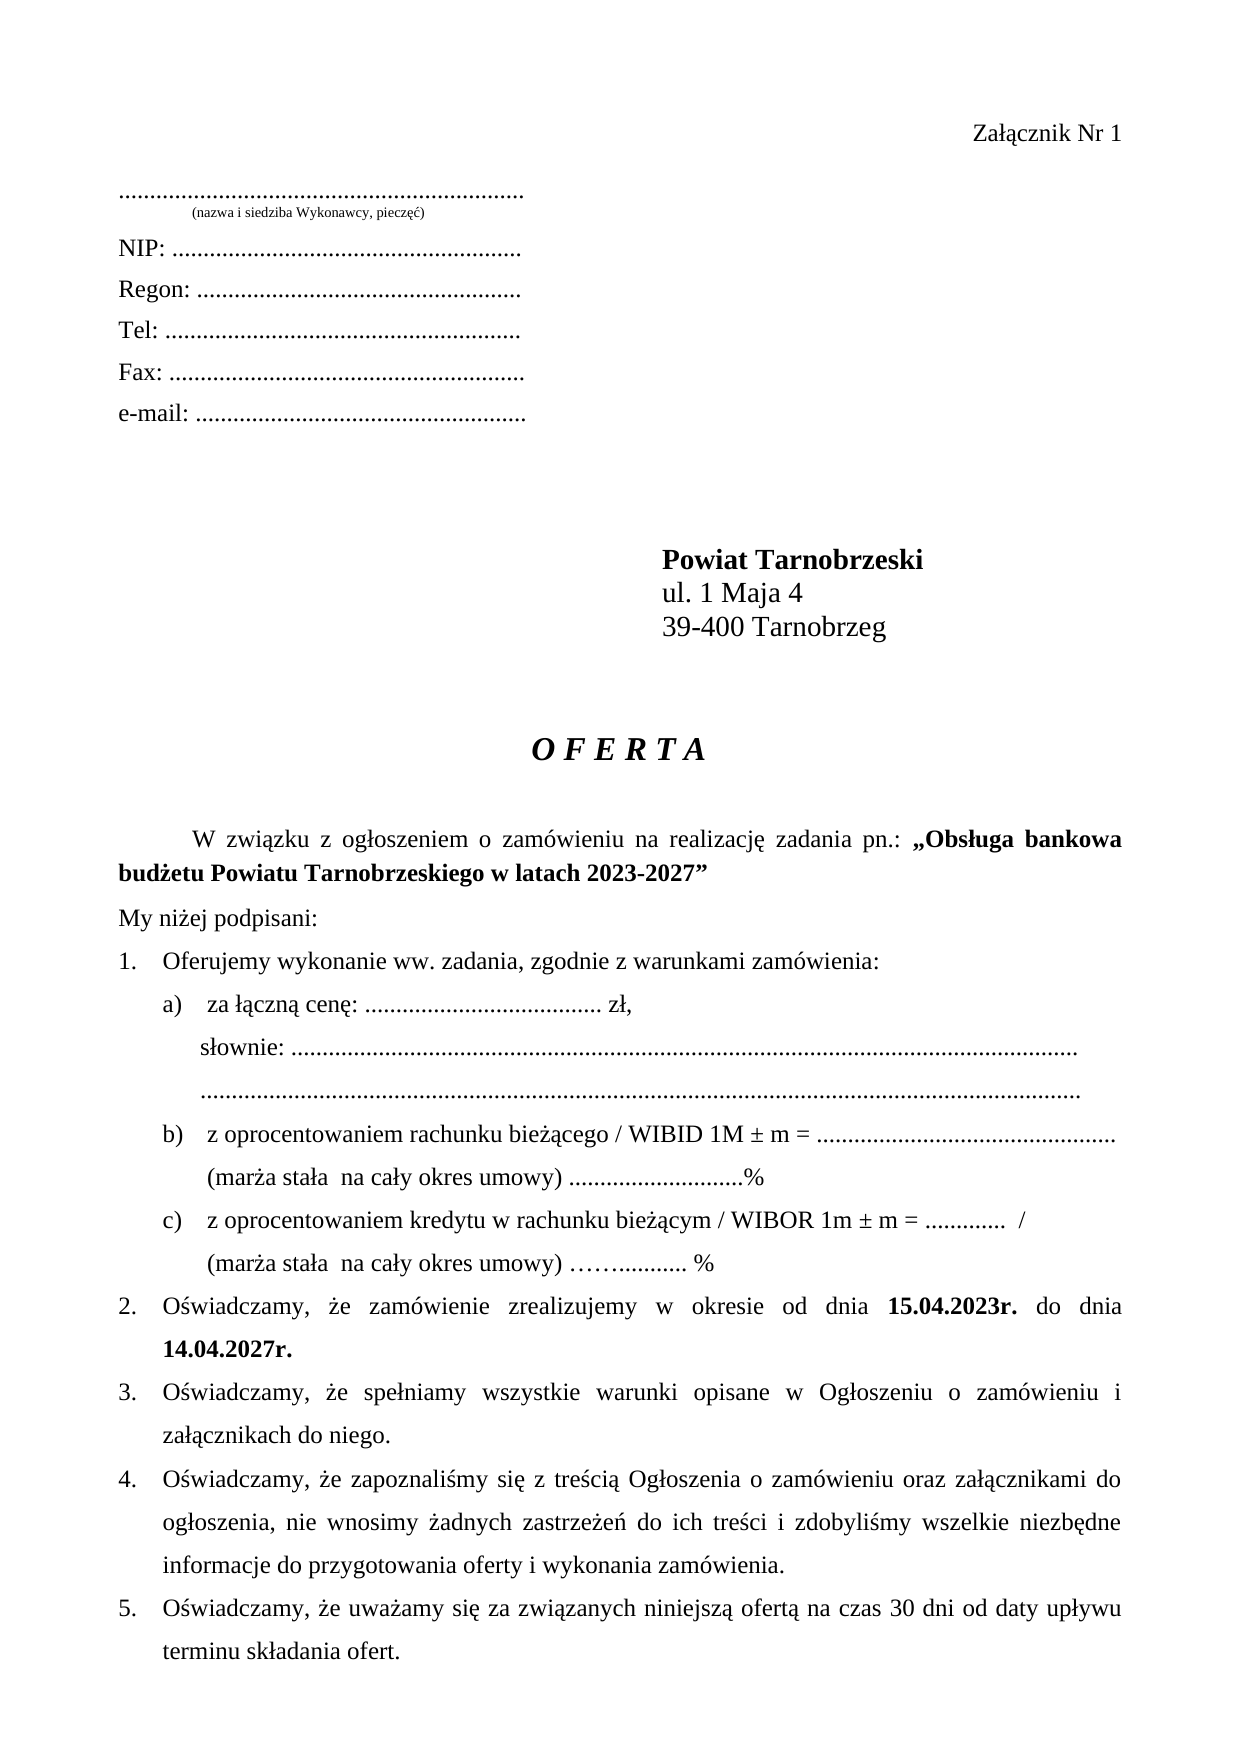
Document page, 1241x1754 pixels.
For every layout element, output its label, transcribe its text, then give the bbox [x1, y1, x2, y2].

list Oświadczamy, że zapoznaliśmy się z treścią Ogłoszenia o zamówieniu oraz załącznikami do ogłoszenia, nie wnosimy żadnych zastrzeżeń do ich treści i zdobyliśmy wszelkie niezbędne informacje do przygotowania oferty i wykonania zamówienia. [118, 1464, 1122, 1579]
text 39-400 Tarnobrzeg [662, 609, 1122, 642]
text Regon: .................................................... [118, 274, 1122, 303]
text e-mail: ..................................................... [118, 398, 1122, 427]
text ul. 1 Maja 4 [662, 575, 1122, 609]
list z oprocentowaniem rachunku bieżącego / WIBID 1M ± m = ................................................ [162, 1119, 1122, 1147]
list Oferujemy wykonanie ww. zadania, zgodnie z warunkami zamówienia: [118, 946, 1122, 975]
text słownie: .............................................................................................................................. [162, 1032, 1122, 1061]
list za łączną cenę: ...................................... zł, [162, 989, 1122, 1018]
text O F E R T A [118, 729, 1122, 767]
list z oprocentowaniem kredytu w rachunku bieżącym / WIBOR 1m ± m = ............. / [162, 1205, 1122, 1234]
list Oświadczamy, że zamówienie zrealizujemy w okresie od dnia 15.04.2023r. do dnia 14.04.2027r. [118, 1291, 1122, 1363]
text (marża stała na cały okres umowy) ……........... % [207, 1248, 1122, 1277]
text (nazwa i siedziba Wykonawcy, pieczęć) [118, 204, 1122, 233]
text My niżej podpisani: [118, 903, 1122, 932]
text Załącznik Nr 1 [118, 118, 1122, 147]
list Oświadczamy, że uważamy się za związanych niniejszą ofertą na czas 30 dni od daty upływu terminu składania ofert. [118, 1593, 1122, 1665]
text Powiat Tarnobrzeski [662, 542, 1122, 575]
text Tel: ......................................................... [118, 316, 1122, 344]
text W związku z ogłoszeniem o zamówieniu na realizację zadania pn.: „Obsługa bankowa budżetu Powiatu Tarnobrzeskiego w latach 2023-2027” [118, 824, 1122, 886]
text NIP: ........................................................ [118, 233, 1122, 262]
text ................................................................. [118, 176, 1122, 204]
list Oświadczamy, że spełniamy wszystkie warunki opisane w Ogłoszeniu o zamówieniu i załącznikach do niego. [118, 1377, 1122, 1449]
text Fax: ......................................................... [118, 357, 1122, 386]
text ............................................................................................................................................. [162, 1076, 1122, 1104]
text (marża stała na cały okres umowy) ............................% [207, 1162, 1122, 1191]
